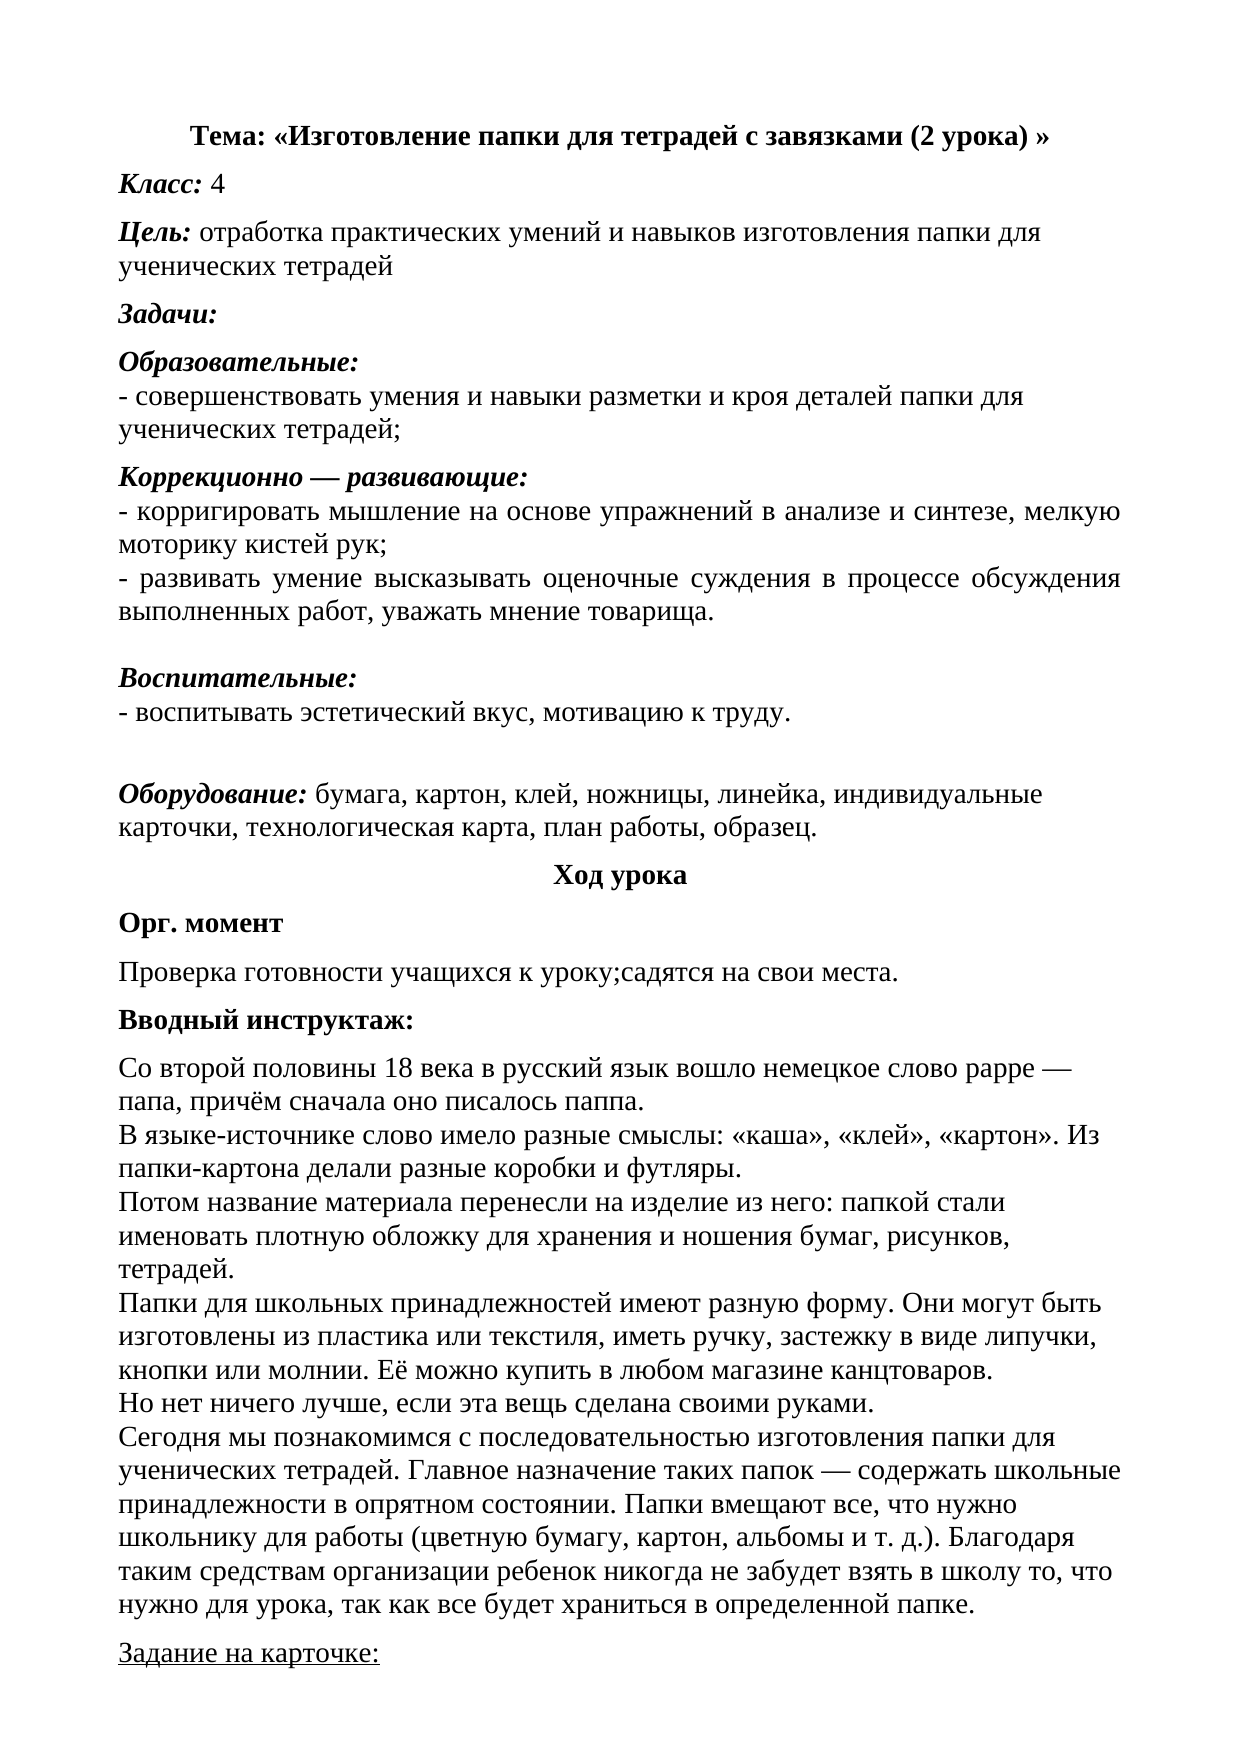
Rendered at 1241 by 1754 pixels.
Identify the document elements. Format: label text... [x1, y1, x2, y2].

text Воспитательные: [118, 661, 1122, 694]
text Со второй половины 18 века в русский язык вошло немецкое слово рappe — папа, причём сначала оно писалось паппа. В языке-источнике слово имело разные смыслы: «каша», «клей», «картон». Из папки-картона делали разные коробки и футляры. Потом название материала перенесли на изделие из него: папкой стали именовать плотную обложку для хранения и ношения бумаг, рисунков, тетрадей. Папки для школьных принадлежностей имеют разную форму. Они могут быть изготовлены из пластика или текстиля, иметь ручку, застежку в виде липучки, кнопки или молнии. Её можно купить в любом магазине канцтоваров. Но нет ничего лучше, если эта вещь сделана своими руками. Сегодня мы познакомимся с последовательностью изготовления папки для ученических тетрадей. Главное назначение таких папок — содержать школьные принадлежности в опрятном состоянии. Папки вмещают все, что нужно школьнику для работы (цветную бумагу, картон, альбомы и т. д.). Благодаря таким средствам организации ребенок никогда не забудет взять в школу то, что нужно для урока, так как все будет храниться в определенной папке. [118, 1050, 1122, 1620]
text Вводный инструктаж: [118, 1002, 1122, 1035]
text - развивать умение высказывать оценочные суждения в процессе обсуждения выполненных работ, уважать мнение товарища. [118, 560, 1122, 627]
text Оборудование: бумага, картон, клей, ножницы, линейка, индивидуальные карточки, технологическая карта, план работы, образец. [118, 776, 1122, 843]
text Тема: «Изготовление папки для тетрадей с завязками (2 урока) » [118, 118, 1122, 152]
text Ход урока [118, 857, 1122, 891]
text Орг. момент [118, 906, 1122, 939]
text - корригировать мышление на основе упражнений в анализе и синтезе, мелкую моторику кистей рук; [118, 493, 1122, 560]
text Образовательные: - совершенствовать умения и навыки разметки и кроя деталей папки для ученических тетрадей; [118, 344, 1122, 445]
text - воспитывать эстетический вкус, мотивацию к труду. [118, 694, 1122, 728]
text Класс: 4 [118, 166, 1122, 200]
text Цель: отработка практических умений и навыков изготовления папки для ученических тетрадей [118, 214, 1122, 281]
text Задание на карточке: [118, 1635, 1122, 1668]
text Коррекционно — развивающие: [118, 459, 1122, 493]
text Проверка готовности учащихся к уроку;садятся на свои места. [118, 954, 1122, 987]
text Задачи: [118, 296, 1122, 329]
